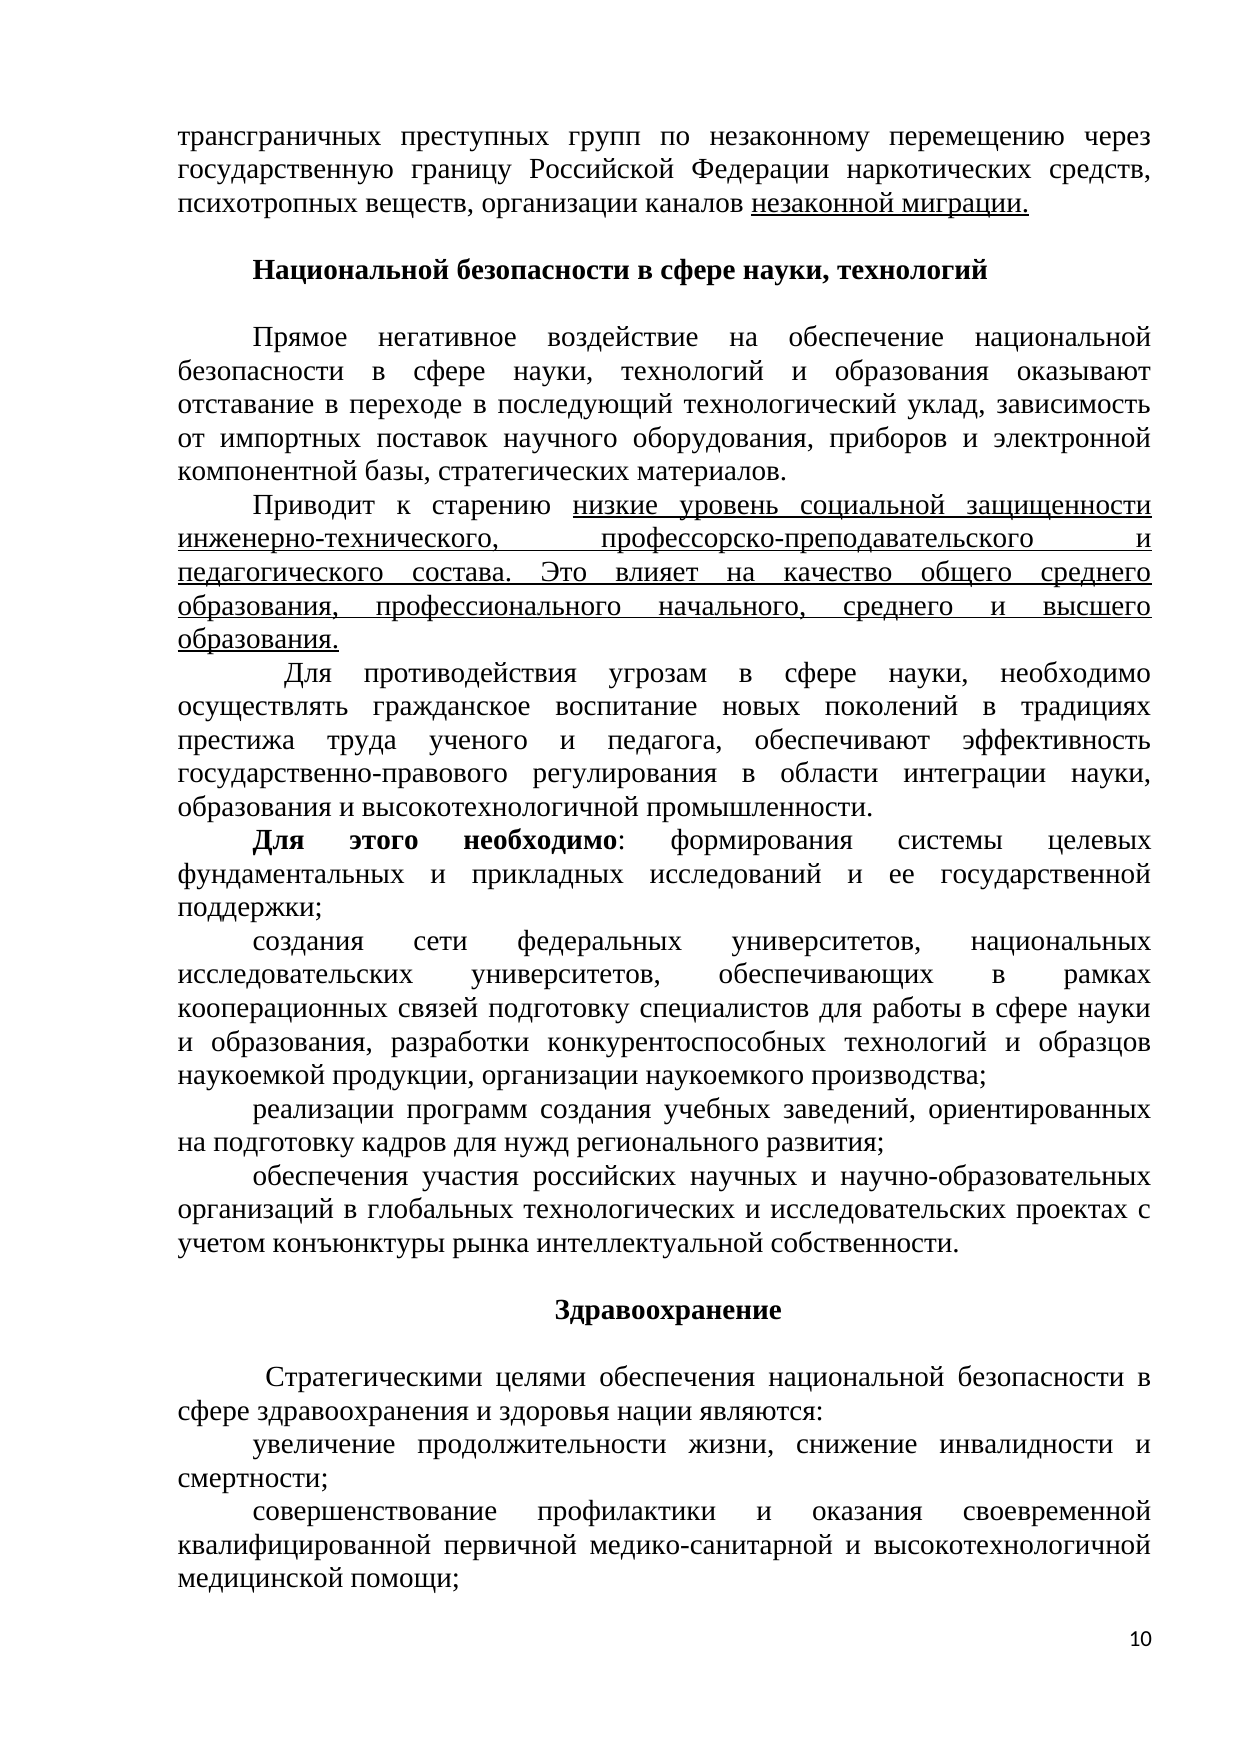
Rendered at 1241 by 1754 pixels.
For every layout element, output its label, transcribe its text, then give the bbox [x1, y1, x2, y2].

text Стратегическими целями обеспечения национальной безопасности в сфере здравоохранения и здоровья нации являются: [177, 1359, 1152, 1426]
text Прямое негативное воздействие на обеспечение национальной безопасности в сфере науки, технологий и образования оказывают отставание в переходе в последующий технологический уклад, зависимость от импортных поставок научного оборудования, приборов и электронной компонентной базы, стратегических материалов. [177, 319, 1152, 487]
text Здравоохранение [177, 1292, 1152, 1326]
text Национальной безопасности в сфере науки, технологий [177, 252, 1152, 286]
text Приводит к старению низкие уровень социальной защищенности инженерно-технического, профессорско-преподавательского и педагогического состава. Это влияет на качество общего среднего образования, профессионального начального, среднего и высшего образования. [177, 584, 1152, 617]
text Для этого необходимо: формирования системы целевых фундаментальных и прикладных исследований и ее государственной поддержки; [177, 822, 1152, 923]
text создания сети федеральных университетов, национальных исследовательских университетов, обеспечивающих в рамках кооперационных связей подготовку специалистов для работы в сфере науки и образования, разработки конкурентоспособных технологий и образцов наукоемкой продукции, организации наукоемкого производства; [177, 923, 1152, 1091]
text обеспечения участия российских научных и научно-образовательных организаций в глобальных технологических и исследовательских проектах с учетом конъюнктуры рынка интеллектуальной собственности. [177, 1158, 1152, 1258]
text реализации программ создания учебных заведений, ориентированных на подготовку кадров для нужд регионального развития; [177, 1091, 1152, 1158]
text Приводит к старению низкие уровень социальной защищенности инженерно-технического, профессорско-преподавательского и педагогического состава. Это влияет на качество общего среднего образования, профессионального начального, среднего и высшего образования. [177, 618, 1152, 655]
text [177, 118, 1152, 219]
text Для противодействия угрозам в сфере науки, необходимо осуществлять гражданское воспитание новых поколений в традициях престижа труда ученого и педагога, обеспечивают эффективность государственно-правового регулирования в области интеграции науки, образования и высокотехнологичной промышленности. [177, 655, 1152, 822]
text увеличение продолжительности жизни, снижение инвалидности и смертности; [177, 1426, 1152, 1493]
text совершенствование профилактики и оказания своевременной квалифицированной первичной медико-санитарной и высокотехнологичной медицинской помощи; [177, 1493, 1152, 1594]
text Приводит к старению низкие уровень социальной защищенности инженерно-технического, профессорско-преподавательского и педагогического состава. Это влияет на качество общего среднего образования, профессионального начального, среднего и высшего образования. [177, 487, 1152, 550]
text Приводит к старению низкие уровень социальной защищенности инженерно-технического, профессорско-преподавательского и педагогического состава. Это влияет на качество общего среднего образования, профессионального начального, среднего и высшего образования. [177, 551, 1152, 583]
